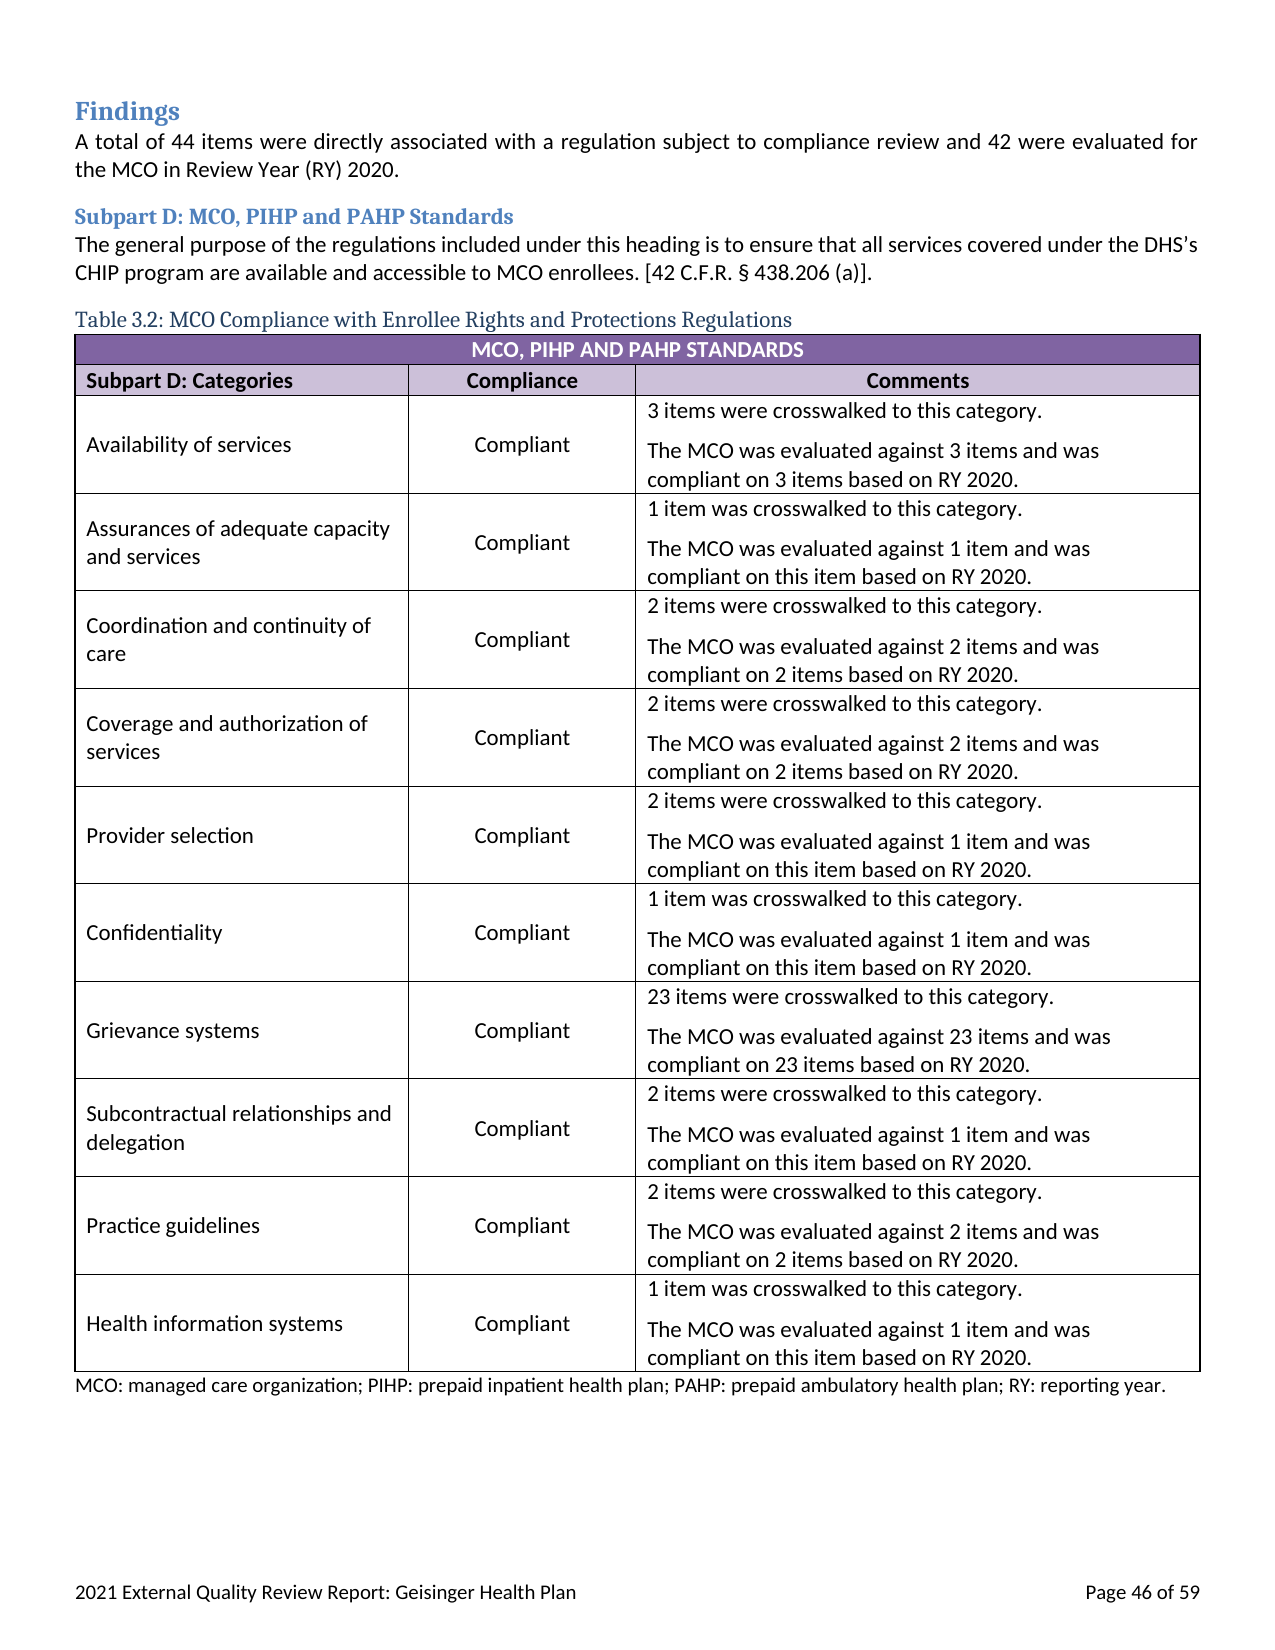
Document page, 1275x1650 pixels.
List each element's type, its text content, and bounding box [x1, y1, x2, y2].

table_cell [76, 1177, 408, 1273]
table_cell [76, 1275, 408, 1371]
text A total of 44 items were directly associated with a regulation subject to compliance review and 42 were evaluated for the MCO in Review Year (RY) 2020. [75, 127, 1200, 183]
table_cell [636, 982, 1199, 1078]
subtitle Findings [75, 96, 1200, 127]
subtitle Subpart D: MCO, PIHP and PAHP Standards [75, 204, 1200, 230]
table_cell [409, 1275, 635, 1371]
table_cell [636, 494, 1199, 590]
text MCO: managed care organization; PIHP: prepaid inpatient health plan; PAHP: prepaid ambulatory health plan; RY: reporting year. [75, 1372, 1200, 1398]
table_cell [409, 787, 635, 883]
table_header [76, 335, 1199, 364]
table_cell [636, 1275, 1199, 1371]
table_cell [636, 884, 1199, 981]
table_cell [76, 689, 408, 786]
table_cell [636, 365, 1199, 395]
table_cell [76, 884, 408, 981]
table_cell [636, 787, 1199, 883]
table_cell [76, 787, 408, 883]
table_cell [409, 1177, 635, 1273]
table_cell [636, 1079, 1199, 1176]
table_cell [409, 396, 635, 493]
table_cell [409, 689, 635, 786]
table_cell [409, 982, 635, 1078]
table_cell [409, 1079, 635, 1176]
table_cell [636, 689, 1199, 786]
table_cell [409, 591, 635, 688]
text The general purpose of the regulations included under this heading is to ensure that all services covered under the DHS’s CHIP program are available and accessible to MCO enrollees. [42 C.F.R. § 438.206 (a)]. [75, 230, 1200, 286]
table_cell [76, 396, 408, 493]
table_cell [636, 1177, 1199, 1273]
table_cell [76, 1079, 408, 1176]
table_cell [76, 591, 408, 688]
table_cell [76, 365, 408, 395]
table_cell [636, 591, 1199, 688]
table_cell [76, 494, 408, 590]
subtitle Table 3.2: MCO Compliance with Enrollee Rights and Protections Regulations [75, 307, 1200, 333]
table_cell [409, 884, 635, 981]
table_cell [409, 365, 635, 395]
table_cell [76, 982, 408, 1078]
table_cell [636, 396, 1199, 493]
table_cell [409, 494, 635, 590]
